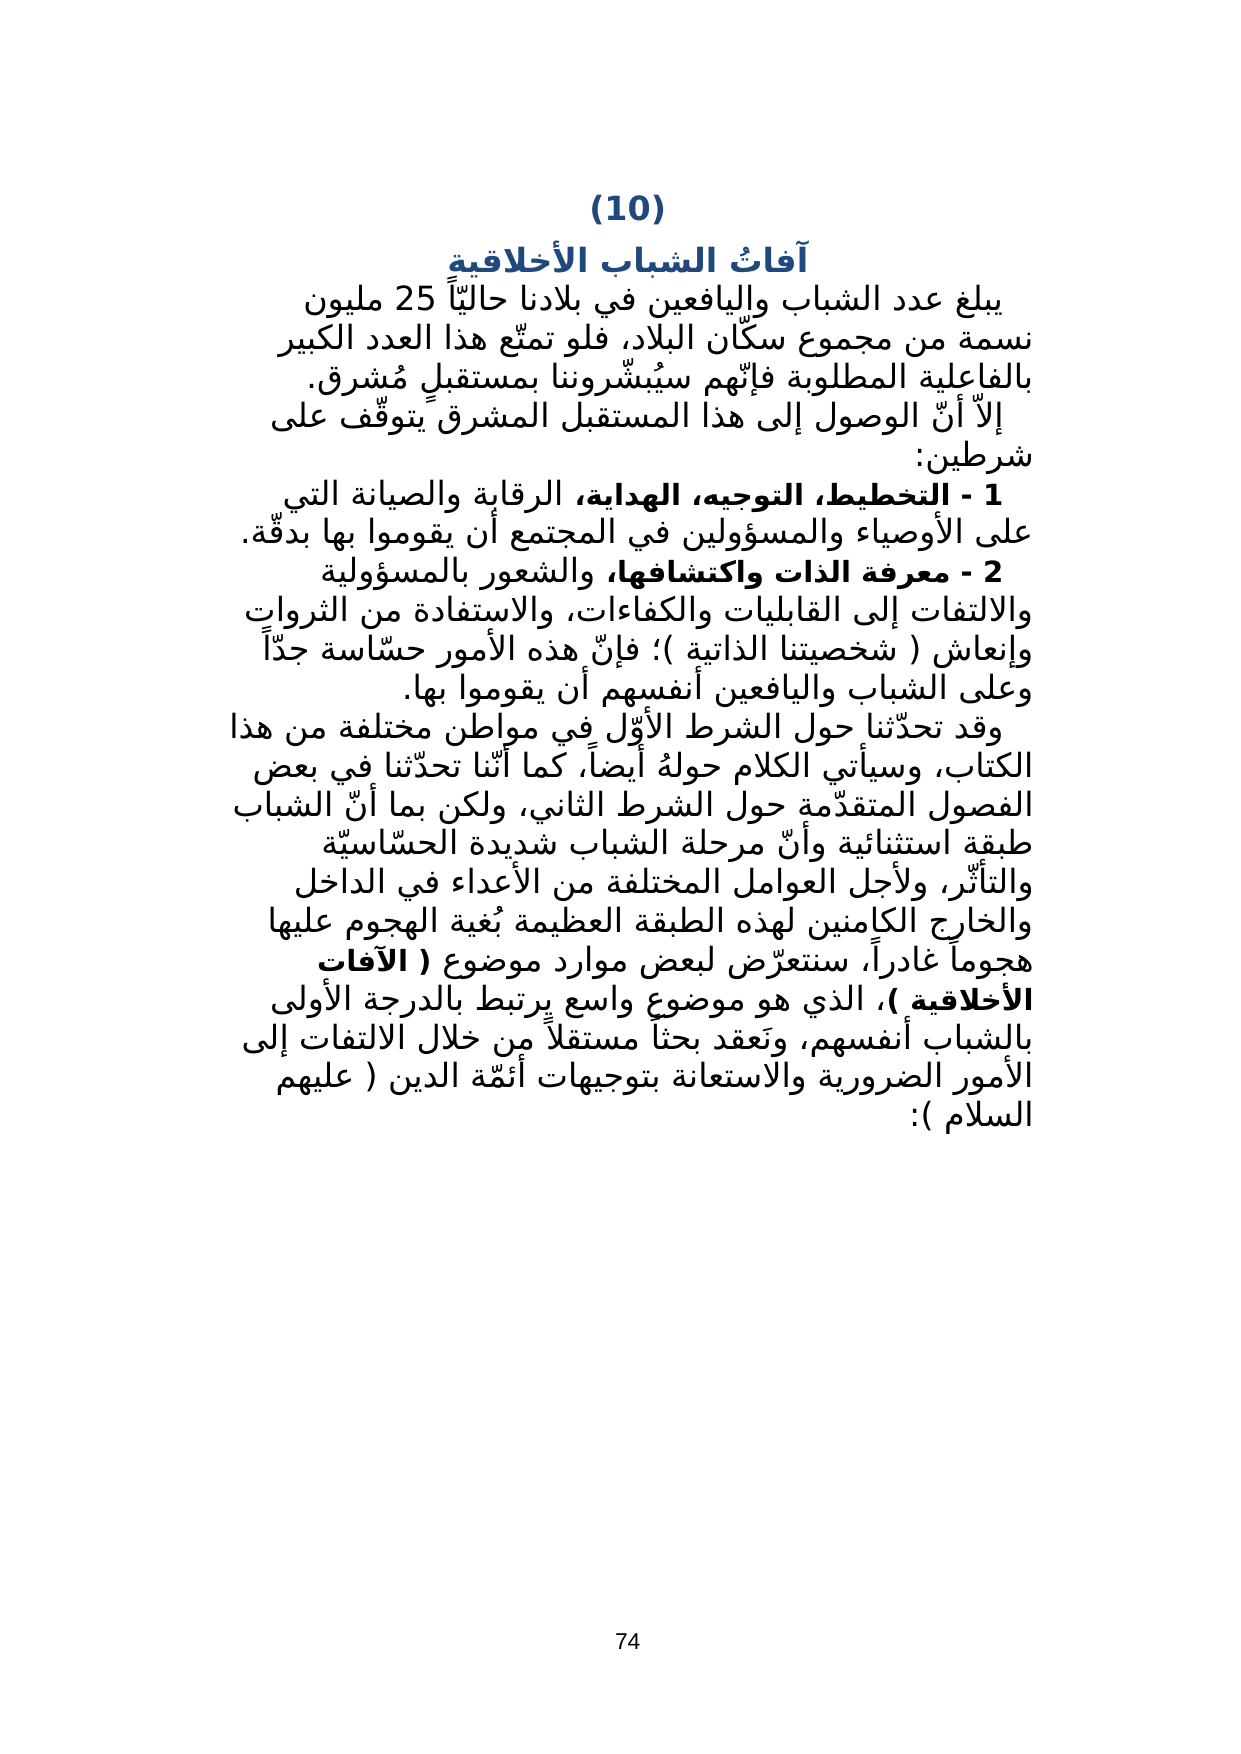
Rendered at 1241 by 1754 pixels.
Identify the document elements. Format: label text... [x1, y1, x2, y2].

text وقد تحدّثنا حول الشرط الأوّل في مواطن مختلفة من هذا الكتاب، وسيأتي الكلام حولهُ أيضاً، كما أنّنا تحدّثنا في بعض الفصول المتقدّمة حول الشرط الثاني، ولكن بما أنّ الشباب طبقة استثنائية وأنّ مرحلة الشباب شديدة الحسّاسيّة والتأثّر، ولأجل العوامل المختلفة من الأعداء في الداخل والخارج الكامنين لهذه الطبقة العظيمة بُغية الهجوم عليها هجوماً غادراً، سنتعرّض لبعض موارد موضوع ( الآفات الأخلاقية )، الذي هو موضوع واسع يرتبط بالدرجة الأولى بالشباب أنفسهم، ونَعقد بحثاً مستقلاً من خلال الالتفات إلى الأمور الضرورية والاستعانة بتوجيهات أئمّة الدين ( عليهم السلام ): [222, 707, 1033, 1135]
subtitle (10) [222, 190, 1033, 228]
text إلاّ أنّ الوصول إلى هذا المستقبل المشرق يتوقّف على شرطين: [222, 396, 1033, 474]
text 2 - معرفة الذات واكتشافها، والشعور بالمسؤولية والالتفات إلى القابليات والكفاءات، والاستفادة من الثروات وإنعاش ( شخصيتنا الذاتية )؛ فإنّ هذه الأمور حسّاسة جدّاً وعلى الشباب واليافعين أنفسهم أن يقوموا بها. [222, 552, 1033, 707]
subtitle آفاتُ الشباب الأخلاقية [222, 241, 1033, 280]
text يبلغ عدد الشباب واليافعين في بلادنا حاليّاً 25 مليون نسمة من مجموع سكّان البلاد، فلو تمتّع هذا العدد الكبير بالفاعلية المطلوبة فإنّهم سيُبشّروننا بمستقبلٍ مُشرق. [222, 280, 1033, 396]
text 1 - التخطيط، التوجيه، الهداية، الرقابة والصيانة التي على الأوصياء والمسؤولين في المجتمع أن يقوموا بها بدقّة. [222, 474, 1033, 552]
